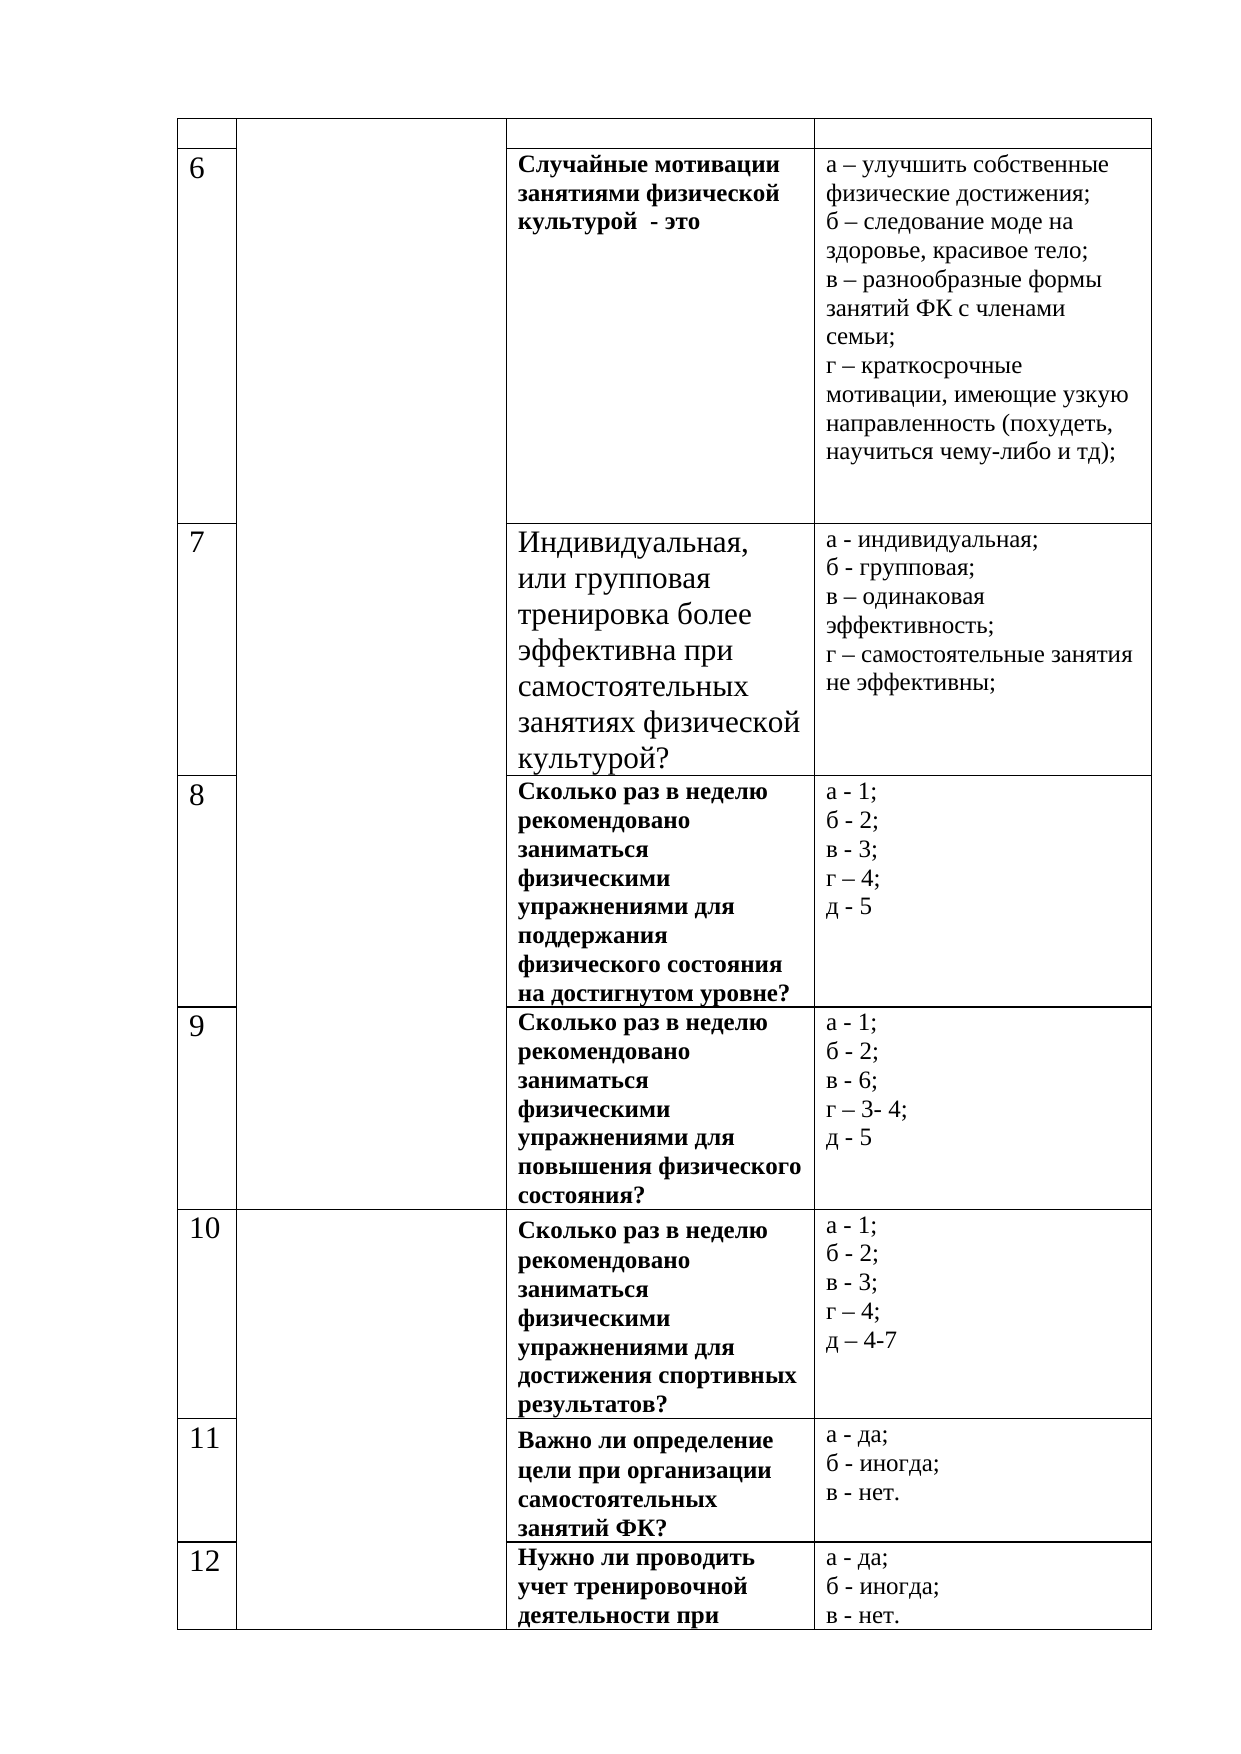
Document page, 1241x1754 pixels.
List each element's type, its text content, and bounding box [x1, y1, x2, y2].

table_cell Случайные мотивации занятиями физической культурой - это [507, 149, 814, 523]
table_cell 9 [178, 1008, 236, 1209]
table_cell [815, 119, 1151, 148]
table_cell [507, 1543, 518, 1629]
table_cell а - да; б - иногда; в - нет. [815, 1419, 1151, 1541]
table_cell 5 [178, 119, 236, 148]
table_cell Важно ли определение цели при организации самостоятельных занятий ФК? [507, 1419, 814, 1541]
table_cell 12 [178, 1543, 236, 1629]
table_cell 11 [178, 1419, 236, 1541]
table_cell Индивидуальная, или групповая тренировка более эффективна при самостоятельных занятиях физической культурой? [507, 524, 814, 775]
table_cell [815, 1543, 1151, 1629]
table_cell 7 [178, 524, 236, 775]
table_cell Сколько раз в неделю рекомендовано заниматься физическими упражнениями для поддержания физического состояния на достигнутом уровне? [507, 776, 814, 1006]
table_cell Сколько раз в неделю рекомендовано заниматься физическими упражнениями для достижения спортивных результатов? [507, 1210, 814, 1418]
table_cell [237, 1210, 506, 1629]
table_cell 8 [178, 776, 236, 1006]
table_cell 10 [178, 1210, 236, 1418]
table_cell а - 1; б - 2; в - 3; г – 4; д – 4-7 [815, 1210, 1151, 1418]
table_cell Сколько раз в неделю рекомендовано заниматься физическими упражнениями для повышения физического состояния? [507, 1008, 814, 1209]
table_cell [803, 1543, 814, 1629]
table_cell а - 1; б - 2; в - 6; г – 3- 4; д - 5 [815, 1008, 1151, 1209]
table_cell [507, 119, 814, 148]
table_cell а - индивидуальная; б - групповая; в – одинаковая эффективность; г – самостоятельные занятия не эффективны; [815, 524, 1151, 775]
table_cell а - 1; б - 2; в - 3; г – 4; д - 5 [815, 776, 1151, 1006]
table_cell 6 [178, 149, 236, 523]
